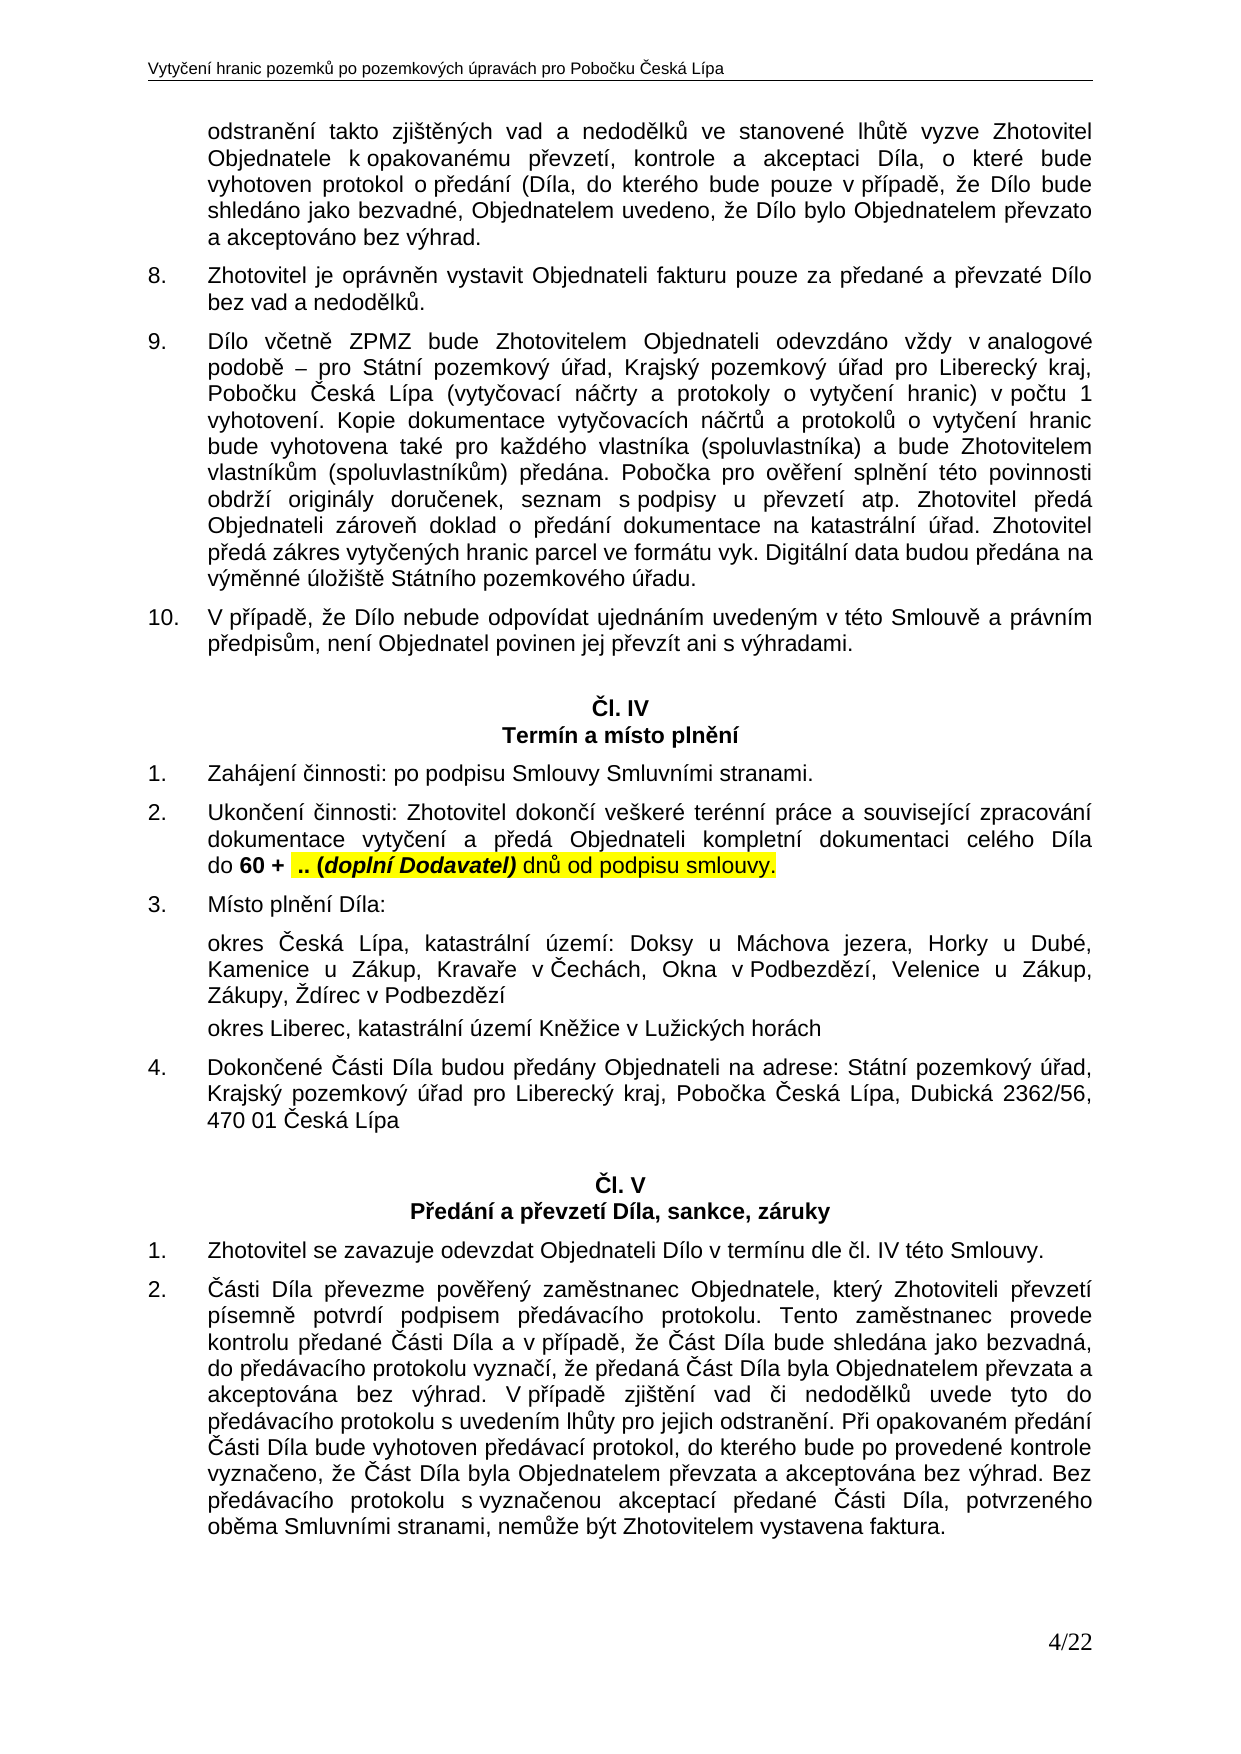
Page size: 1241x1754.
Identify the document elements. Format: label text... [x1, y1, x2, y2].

subtitle Čl. IV [148, 695, 1093, 722]
list Části Díla převezme pověřený zaměstnanec Objednatele, který Zhotoviteli převzetí písemně potvrdí podpisem předávacího protokolu. Tento zaměstnanec provede kontrolu předané Části Díla a v případě, že Část Díla bude shledána jako bezvadná, do předávacího protokolu vyznačí, že předaná Část Díla byla Objednatelem převzata a akceptována bez výhrad. V případě zjištění vad či nedodělků uvede tyto do předávacího protokolu s uvedením lhůty pro jejich odstranění. Při opakovaném předání Části Díla bude vyhotoven předávací protokol, do kterého bude po provedené kontrole vyznačeno, že Část Díla byla Objednatelem převzata a akceptována bez výhrad. Bez předávacího protokolu s vyznačenou akceptací předané Části Díla, potvrzeného oběma Smluvními stranami, nemůže být Zhotovitelem vystavena faktura. [148, 1276, 1093, 1539]
text okres Česká Lípa, katastrální území: Doksy u Máchova jezera, Horky u Dubé, Kamenice u Zákup, Kravaře v Čechách, Okna v Podbezdězí, Velenice u Zákup, Zákupy, Ždírec v Podbezdězí [207, 930, 1093, 1009]
list Místo plnění Díla: [148, 891, 1093, 917]
list Zahájení činnosti: po podpisu Smlouvy Smluvními stranami. [148, 760, 1093, 787]
text okres Liberec, katastrální území Kněžice v Lužických horách [207, 1015, 1093, 1041]
subtitle Termín a místo plnění [148, 722, 1093, 748]
list Dílo včetně ZPMZ bude Zhotovitelem Objednateli odevzdáno vždy v analogové podobě – pro Státní pozemkový úřad, Krajský pozemkový úřad pro Liberecký kraj, Pobočku Česká Lípa (vytyčovací náčrty a protokoly o vytyčení hranic) v počtu 1 vyhotovení. Kopie dokumentace vytyčovacích náčrtů a protokolů o vytyčení hranic bude vyhotovena také pro každého vlastníka (spoluvlastníka) a bude Zhotovitelem vlastníkům (spoluvlastníkům) předána. Pobočka pro ověření splnění této povinnosti obdrží originály doručenek, seznam s podpisy u převzetí atp. Zhotovitel předá Objednateli zároveň doklad o předání dokumentace na katastrální úřad. Zhotovitel předá zákres vytyčených hranic parcel ve formátu vyk. Digitální data budou předána na výměnné úložiště Státního pozemkového úřadu. [148, 328, 1093, 591]
list V případě, že Dílo nebude odpovídat ujednáním uvedeným v této Smlouvě a právním předpisům, není Objednatel povinen jej převzít ani s výhradami. [148, 604, 1093, 656]
list Zhotovitel se zavazuje odevzdat Objednateli Dílo v termínu dle čl. IV této Smlouvy. [148, 1237, 1093, 1263]
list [148, 118, 1093, 250]
subtitle Čl. V [148, 1172, 1093, 1198]
list Zhotovitel je oprávněn vystavit Objednateli fakturu pouze za předané a převzaté Dílo bez vad a nedodělků. [148, 262, 1093, 315]
list Dokončené Části Díla budou předány Objednateli na adrese: Státní pozemkový úřad, Krajský pozemkový úřad pro Liberecký kraj, Pobočka Česká Lípa, Dubická 2362/56, 470 01 Česká Lípa [148, 1054, 1093, 1133]
list Ukončení činnosti: Zhotovitel dokončí veškeré terénní práce a související zpracování dokumentace vytyčení a předá Objednateli kompletní dokumentaci celého Díla do 60 + .. (doplní Dodavatel) dnů od podpisu smlouvy. [148, 799, 1093, 878]
subtitle Předání a převzetí Díla, sankce, záruky [148, 1198, 1093, 1224]
